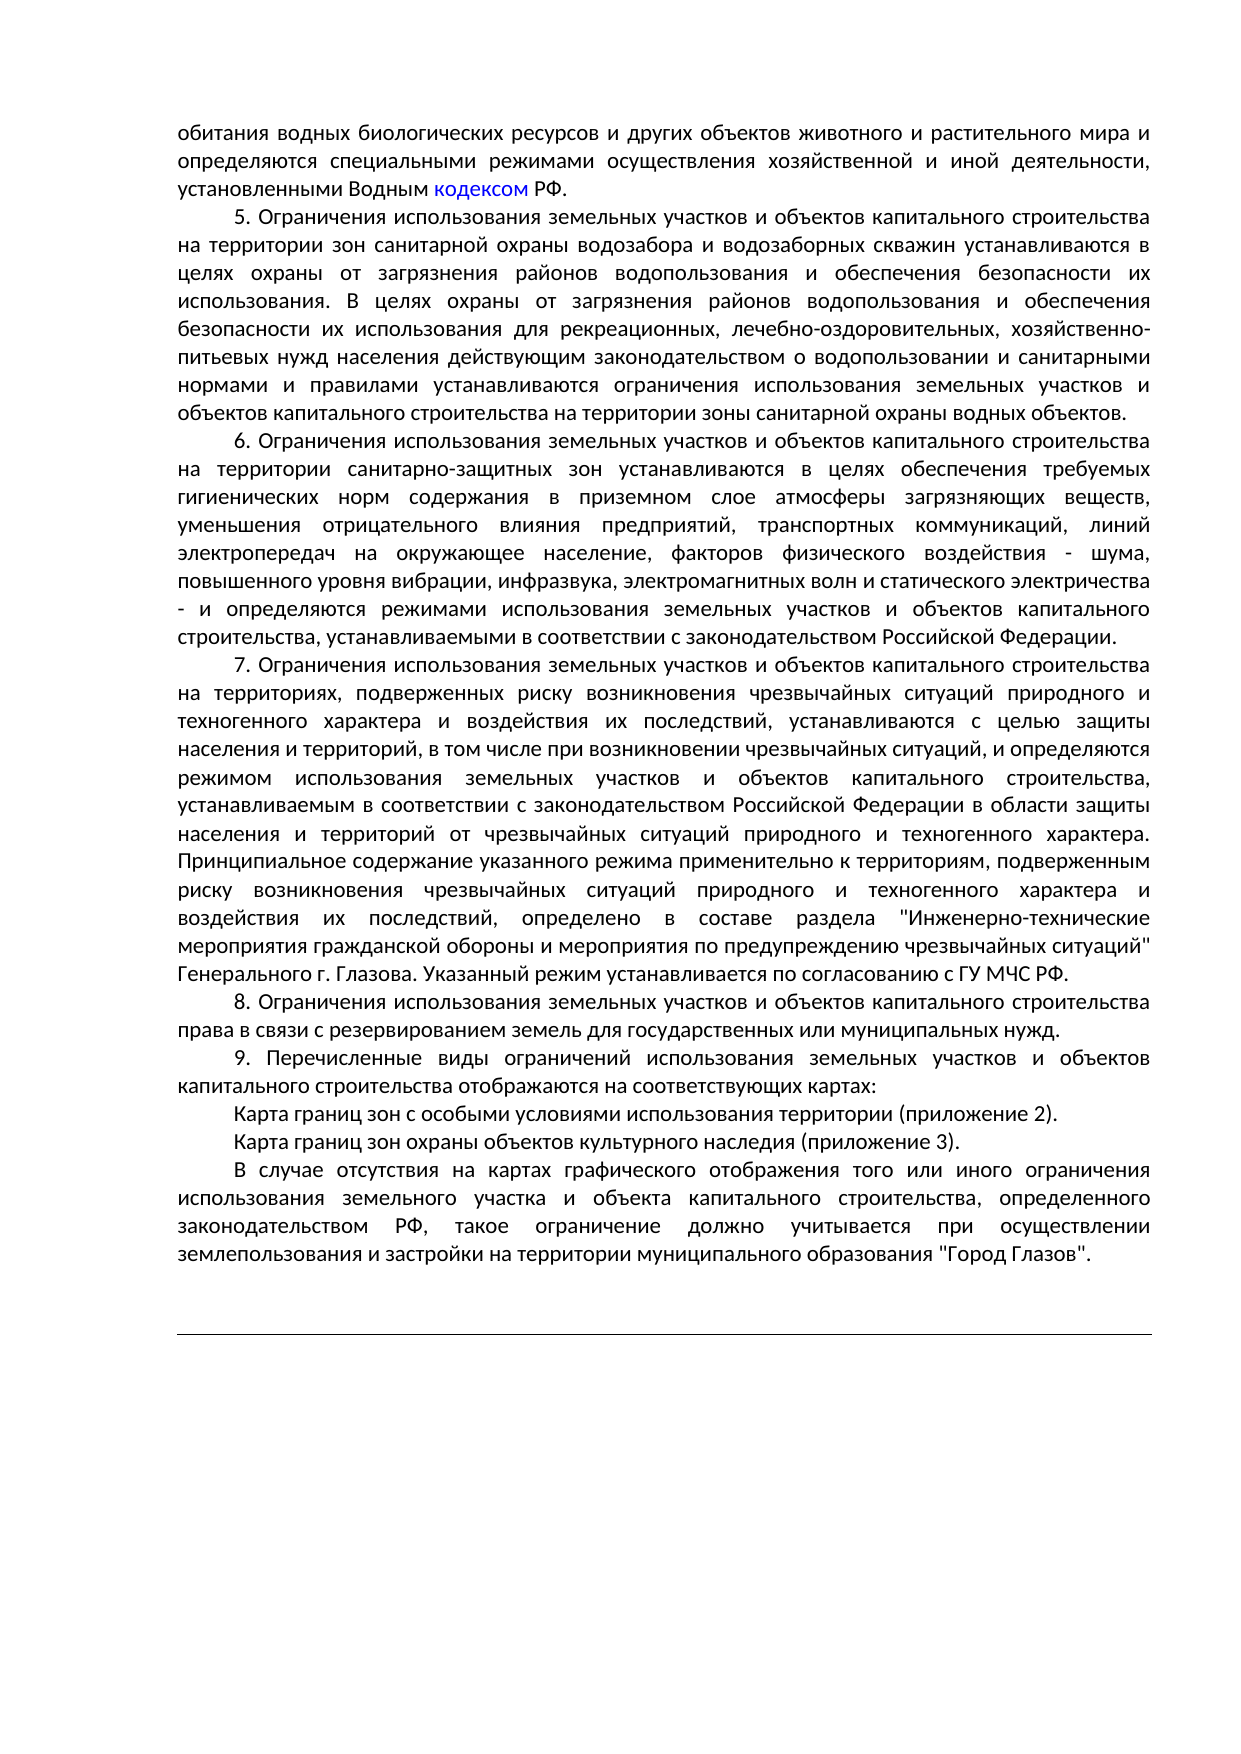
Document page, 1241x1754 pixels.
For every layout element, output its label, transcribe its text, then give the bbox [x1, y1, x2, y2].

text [177, 118, 1152, 202]
text В случае отсутствия на картах графического отображения того или иного ограничения использования земельного участка и объекта капитального строительства, определенного законодательством РФ, такое ограничение должно учитывается при осуществлении землепользования и застройки на территории муниципального образования "Город Глазов". [177, 1155, 1152, 1267]
text 8. Ограничения использования земельных участков и объектов капитального строительства права в связи с резервированием земель для государственных или муниципальных нужд. [177, 987, 1152, 1043]
text 9. Перечисленные виды ограничений использования земельных участков и объектов капитального строительства отображаются на соответствующих картах: [177, 1043, 1152, 1099]
text Карта границ зон с особыми условиями использования территории (приложение 2). [177, 1099, 1152, 1127]
text 5. Ограничения использования земельных участков и объектов капитального строительства на территории зон санитарной охраны водозабора и водозаборных скважин устанавливаются в целях охраны от загрязнения районов водопользования и обеспечения безопасности их использования. В целях охраны от загрязнения районов водопользования и обеспечения безопасности их использования для рекреационных, лечебно-оздоровительных, хозяйственно-питьевых нужд населения действующим законодательством о водопользовании и санитарными нормами и правилами устанавливаются ограничения использования земельных участков и объектов капитального строительства на территории зоны санитарной охраны водных объектов. [177, 202, 1152, 426]
text 7. Ограничения использования земельных участков и объектов капитального строительства на территориях, подверженных риску возникновения чрезвычайных ситуаций природного и техногенного характера и воздействия их последствий, устанавливаются с целью защиты населения и территорий, в том числе при возникновении чрезвычайных ситуаций, и определяются режимом использования земельных участков и объектов капитального строительства, устанавливаемым в соответствии с законодательством Российской Федерации в области защиты населения и территорий от чрезвычайных ситуаций природного и техногенного характера. Принципиальное содержание указанного режима применительно к территориям, подверженным риску возникновения чрезвычайных ситуаций природного и техногенного характера и воздействия их последствий, определено в составе раздела "Инженерно-технические мероприятия гражданской обороны и мероприятия по предупреждению чрезвычайных ситуаций" Генерального г. Глазова. Указанный режим устанавливается по согласованию с ГУ МЧС РФ. [177, 651, 1152, 987]
text 6. Ограничения использования земельных участков и объектов капитального строительства на территории санитарно-защитных зон устанавливаются в целях обеспечения требуемых гигиенических норм содержания в приземном слое атмосферы загрязняющих веществ, уменьшения отрицательного влияния предприятий, транспортных коммуникаций, линий электропередач на окружающее население, факторов физического воздействия - шума, повышенного уровня вибрации, инфразвука, электромагнитных волн и статического электричества - и определяются режимами использования земельных участков и объектов капитального строительства, устанавливаемыми в соответствии с законодательством Российской Федерации. [177, 426, 1152, 651]
text Карта границ зон охраны объектов культурного наследия (приложение 3). [177, 1127, 1152, 1155]
